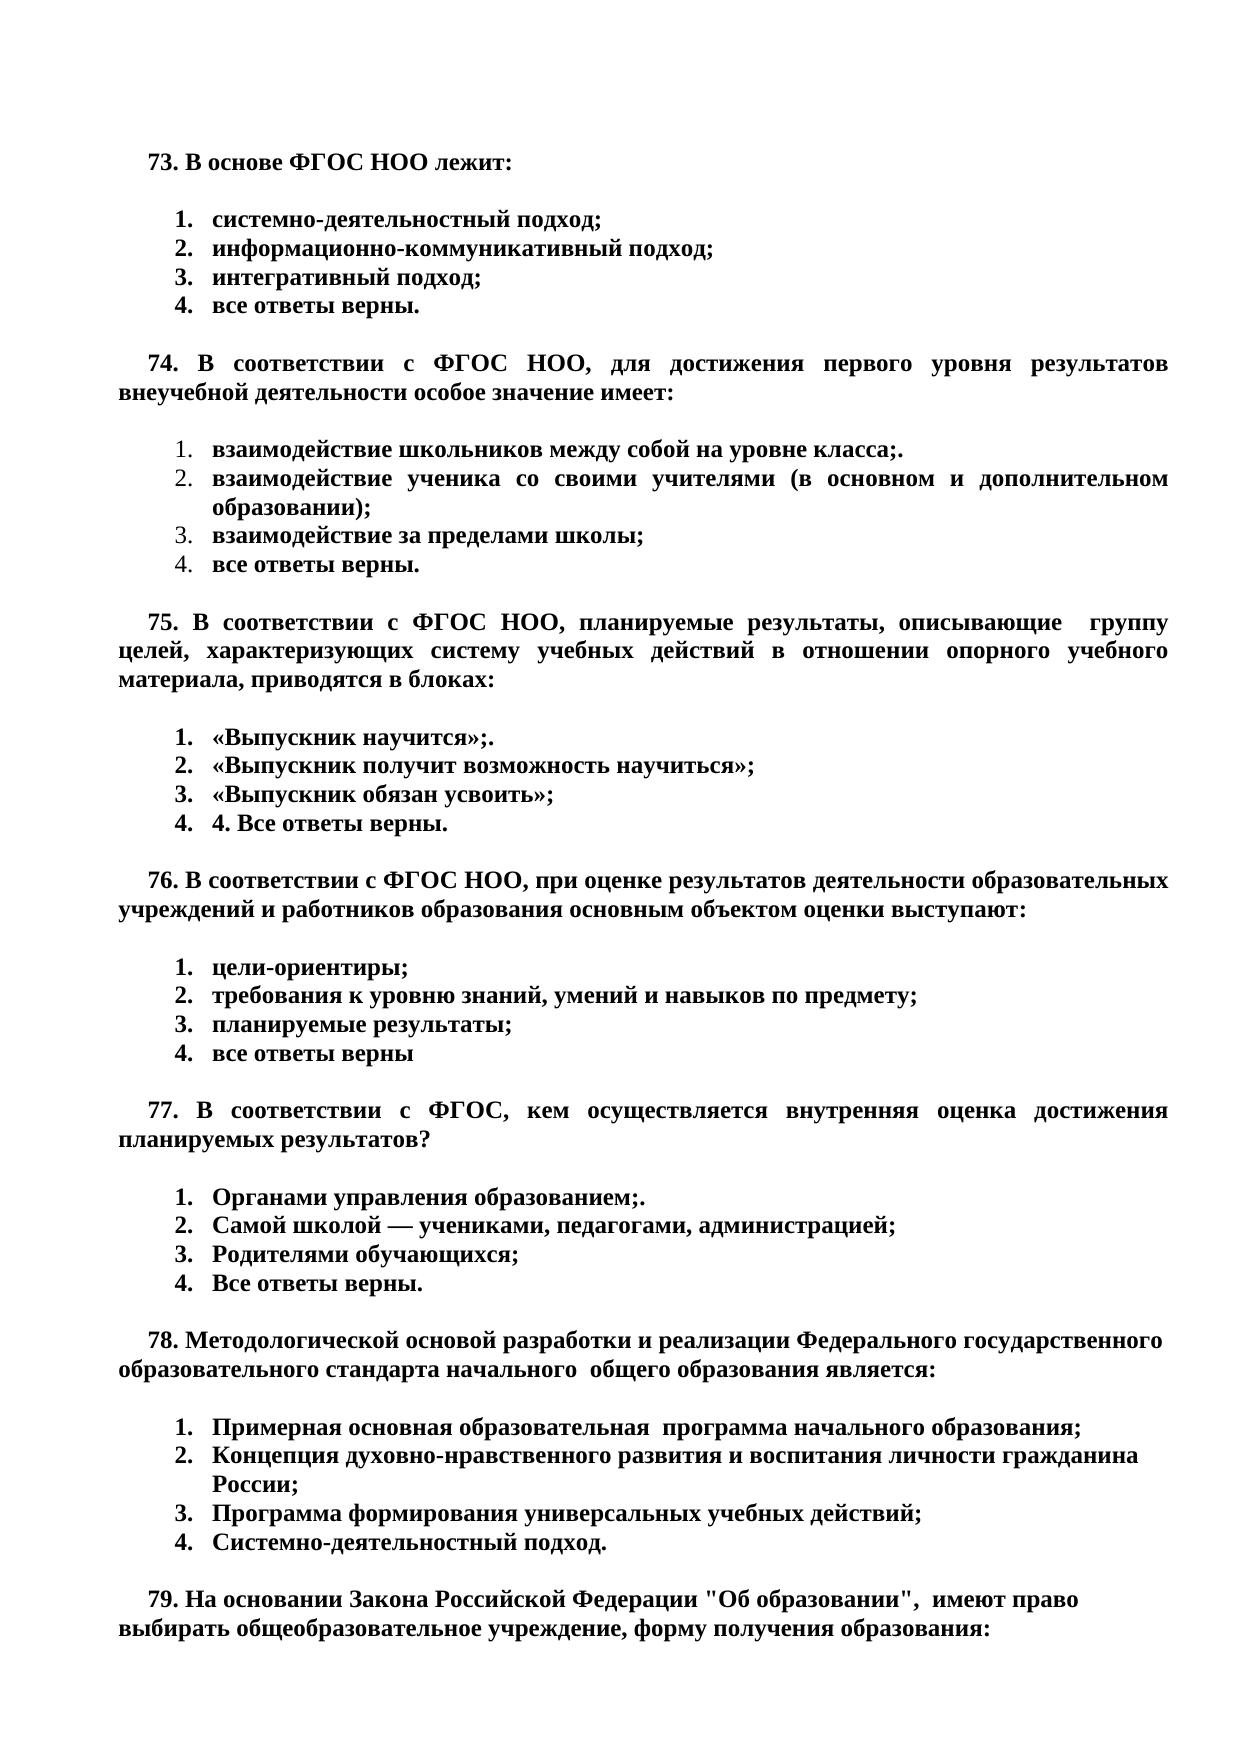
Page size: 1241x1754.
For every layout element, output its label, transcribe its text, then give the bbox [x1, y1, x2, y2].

list взаимодействие школьников между собой на уровне класса;. [174, 434, 1169, 463]
list 4. Все ответы верны. [174, 808, 1169, 837]
text 78. Методологической основой разработки и реализации Федерального государственного образовательного стандарта начального общего образования является: [118, 1326, 1169, 1383]
list Примерная основная образовательная программа начального образования; [174, 1412, 1169, 1441]
list Концепция духовно-нравственного развития и воспитания личности гражданина России; [174, 1441, 1169, 1498]
list «Выпускник получит возможность научиться»; [174, 751, 1169, 779]
list Родителями обучающихся; [174, 1239, 1169, 1268]
text 74. В соответствии с ФГОС НОО, для достижения первого уровня результатов внеучебной деятельности особое значение имеет: [118, 348, 1169, 406]
list Органами управления образованием;. [174, 1182, 1169, 1211]
text 76. В соответствии с ФГОС НОО, при оценке результатов деятельности образовательных учреждений и работников образования основным объектом оценки выступают: [118, 866, 1169, 923]
list системно-деятельностный подход; [174, 204, 1169, 233]
list Программа формирования универсальных учебных действий; [174, 1498, 1169, 1527]
list Все ответы верны. [174, 1268, 1169, 1297]
list Самой школой — учениками, педагогами, администрацией; [174, 1211, 1169, 1239]
list все ответы верны. [174, 549, 1169, 578]
list взаимодействие ученика со своими учителями (в основном и дополнительном образовании); [174, 463, 1169, 521]
list взаимодействие за пределами школы; [174, 521, 1169, 549]
list все ответы верны [174, 1038, 1169, 1067]
list все ответы верны. [174, 291, 1169, 319]
list «Выпускник обязан усвоить»; [174, 779, 1169, 808]
text 73. В основе ФГОС НОО лежит: [118, 147, 1169, 176]
list Системно-деятельностный подход. [174, 1527, 1169, 1556]
text 77. В соответствии с ФГОС, кем осуществляется внутренняя оценка достижения планируемых результатов? [118, 1096, 1169, 1153]
list требования к уровню знаний, умений и навыков по предмету; [174, 981, 1169, 1009]
list интегративный подход; [174, 262, 1169, 291]
list информационно-коммуникативный подход; [174, 233, 1169, 262]
text 79. На основании Закона Российской Федерации "Об образовании", имеют право выбирать общеобразовательное учреждение, форму получения образования: [118, 1584, 1169, 1642]
list планируемые результаты; [174, 1009, 1169, 1038]
list цели-ориентиры; [174, 952, 1169, 981]
text 75. В соответствии с ФГОС НОО, планируемые результаты, описывающие группу целей, характеризующих систему учебных действий в отношении опорного учебного материала, приводятся в блоках: [118, 607, 1169, 693]
list «Выпускник научится»;. [174, 722, 1169, 751]
